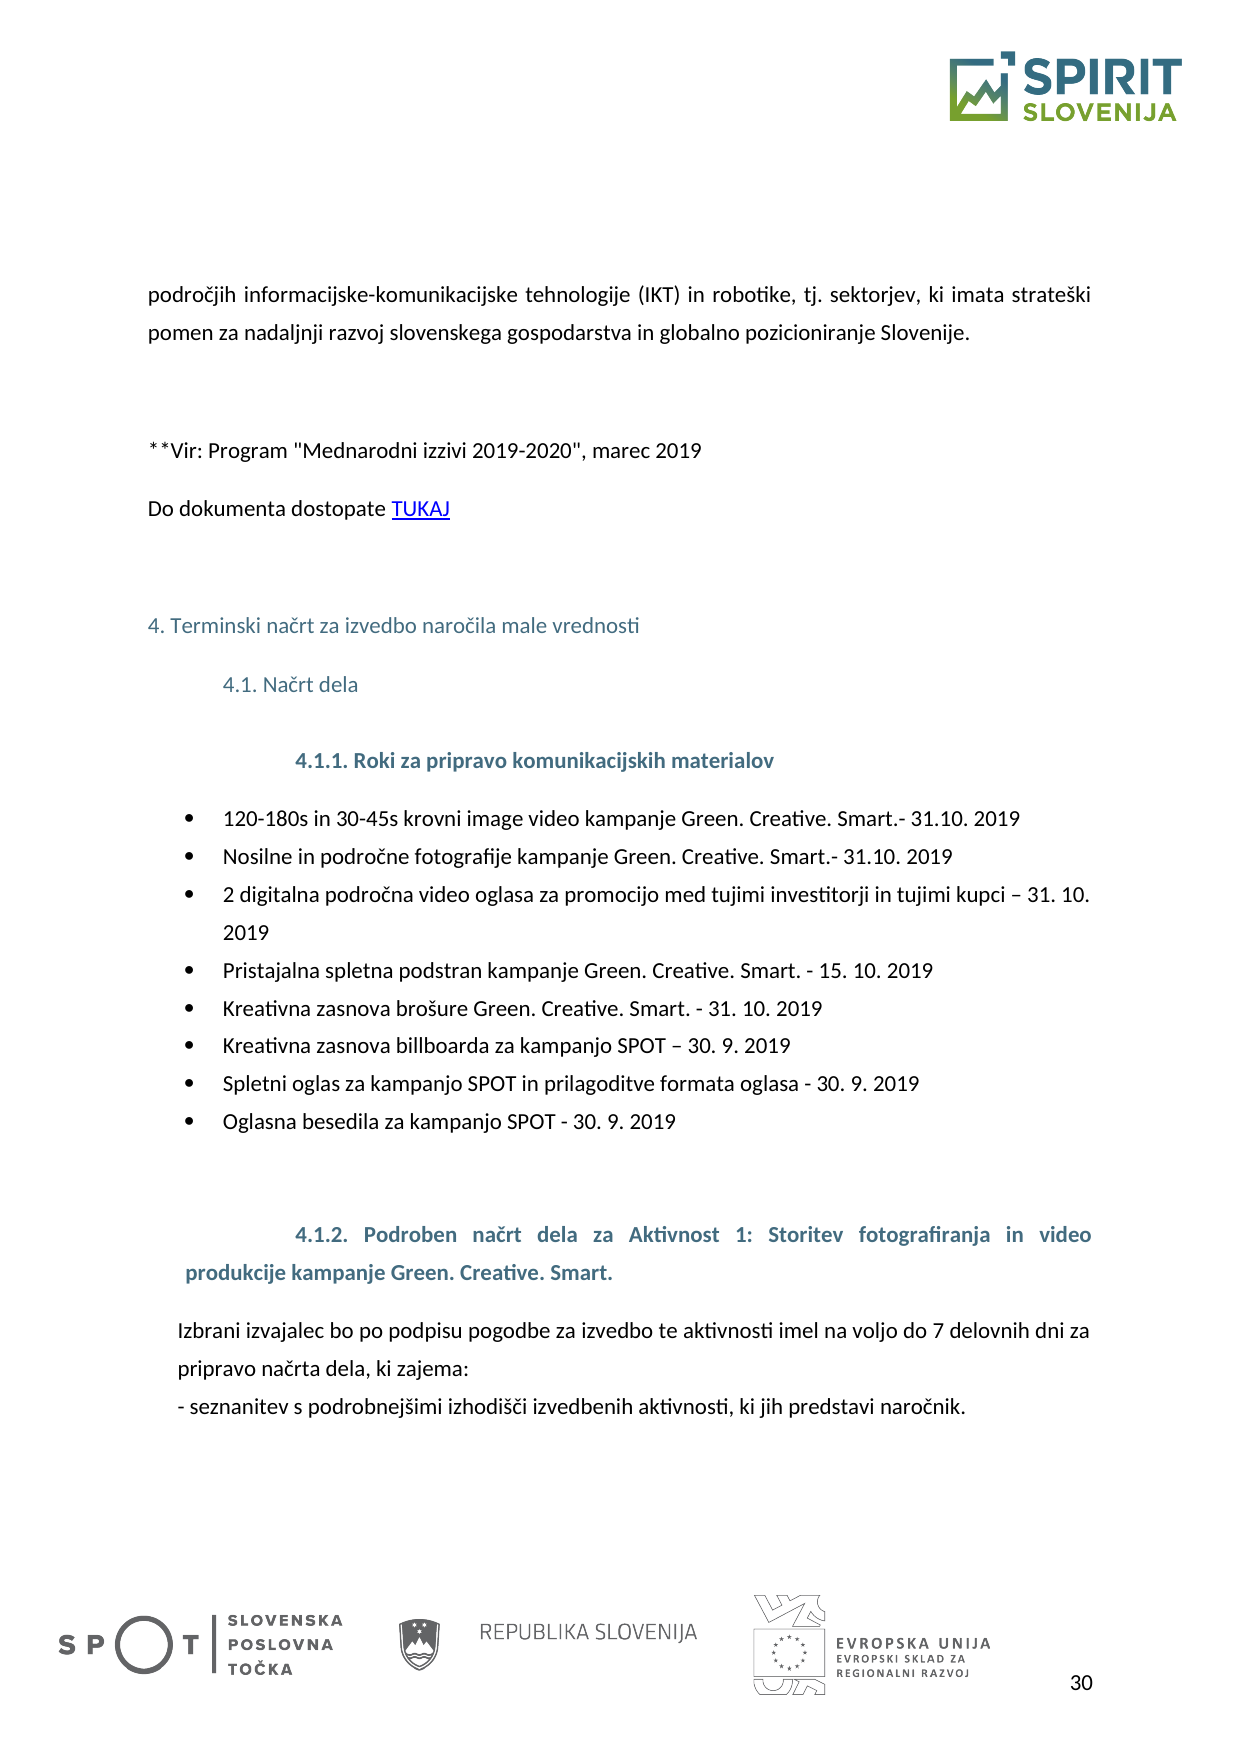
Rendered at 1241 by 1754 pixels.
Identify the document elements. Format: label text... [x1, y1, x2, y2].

text 4. Terminski načrt za izvedbo naročila male vrednosti [148, 612, 1093, 640]
text **Vir: Program "Mednarodni izzivi 2019-2020", marec 2019 [148, 436, 1093, 464]
text Izbrani izvajalec bo po podpisu pogodbe za izvedbo te aktivnosti imel na voljo do 7 delovnih dni za pripravo načrta dela, ki zajema: [177, 1317, 1093, 1382]
text 4.1.1. Roki za pripravo komunikacijskih materialov [148, 746, 1093, 774]
list Kreativna zasnova billboarda za kampanjo SPOT – 30. 9. 2019 [185, 1031, 1093, 1059]
list Pristajalna spletna podstran kampanje Green. Creative. Smart. - 15. 10. 2019 [185, 956, 1093, 984]
text Do dokumenta dostopate TUKAJ [148, 494, 1093, 522]
text 4.1. Načrt dela [223, 670, 1093, 698]
text 4.1.2. Podroben načrt dela za Aktivnost 1: Storitev fotografiranja in video produkcije kampanje Green. Creative. Smart. [185, 1220, 1093, 1286]
picture [0, 0, 1241, 138]
list 2 digitalna področna video oglasa za promocijo med tujimi investitorji in tujimi kupci – 31. 10. 2019 [185, 880, 1093, 946]
list Kreativna zasnova brošure Green. Creative. Smart. - 31. 10. 2019 [185, 994, 1093, 1022]
picture [0, 1583, 1241, 1754]
list Spletni oglas za kampanjo SPOT in prilagoditve formata oglasa - 30. 9. 2019 [185, 1069, 1093, 1097]
list 120-180s in 30-45s krovni image video kampanje Green. Creative. Smart.- 31.10. 2019 [185, 804, 1093, 833]
list Oglasna besedila za kampanjo SPOT - 30. 9. 2019 [185, 1107, 1093, 1135]
text - seznanitev s podrobnejšimi izhodišči izvedbenih aktivnosti, ki jih predstavi naročnik. [177, 1392, 1093, 1420]
list Nosilne in področne fotografije kampanje Green. Creative. Smart.- 31.10. 2019 [185, 842, 1093, 870]
